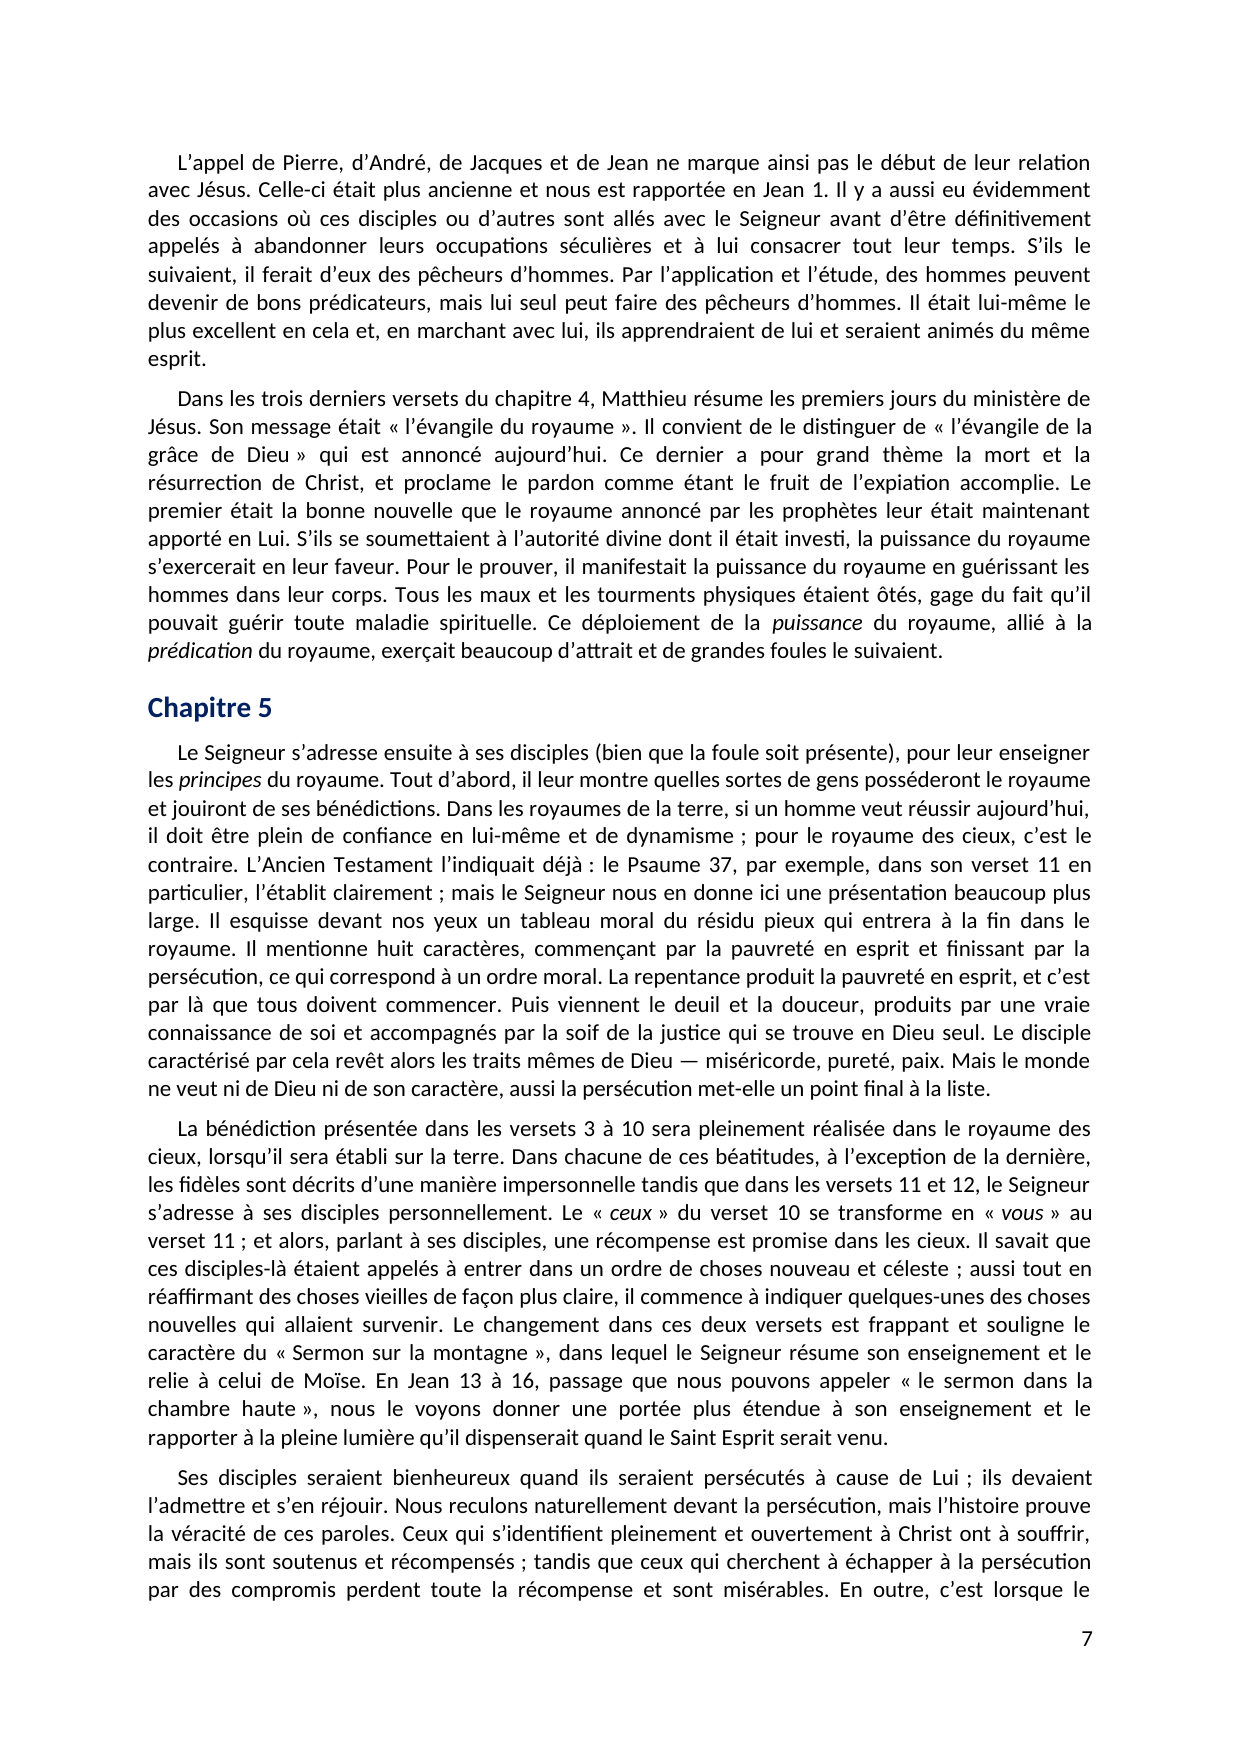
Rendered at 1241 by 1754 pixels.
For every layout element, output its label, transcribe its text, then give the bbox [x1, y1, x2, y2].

text Le Seigneur s’adresse ensuite à ses disciples (bien que la foule soit présente), pour leur enseigner les principes du royaume. Tout d’abord, il leur montre quelles sortes de gens posséderont le royaume et jouiront de ses bénédictions. Dans les royaumes de la terre, si un homme veut réussir aujourd’hui, il doit être plein de confiance en lui-même et de dynamisme ; pour le royaume des cieux, c’est le contraire. L’Ancien Testament l’indiquait déjà : le Psaume 37, par exemple, dans son verset 11 en particulier, l’établit clairement ; mais le Seigneur nous en donne ici une présentation beaucoup plus large. Il esquisse devant nos yeux un tableau moral du résidu pieux qui entrera à la fin dans le royaume. Il mentionne huit caractères, commençant par la pauvreté en esprit et finissant par la persécution, ce qui correspond à un ordre moral. La repentance produit la pauvreté en esprit, et c’est par là que tous doivent commencer. Puis viennent le deuil et la douceur, produits par une vraie connaissance de soi et accompagnés par la soif de la justice qui se trouve en Dieu seul. Le disciple caractérisé par cela revêt alors les traits mêmes de Dieu — miséricorde, pureté, paix. Mais le monde ne veut ni de Dieu ni de son caractère, aussi la persécution met-elle un point final à la liste. [148, 738, 1093, 1102]
text La bénédiction présentée dans les versets 3 à 10 sera pleinement réalisée dans le royaume des cieux, lorsqu’il sera établi sur la terre. Dans chacune de ces béatitudes, à l’exception de la dernière, les fidèles sont décrits d’une manière impersonnelle tandis que dans les versets 11 et 12, le Seigneur s’adresse à ses disciples personnellement. Le « ceux » du verset 10 se transforme en « vous » au verset 11 ; et alors, parlant à ses disciples, une récompense est promise dans les cieux. Il savait que ces disciples-là étaient appelés à entrer dans un ordre de choses nouveau et céleste ; aussi tout en réaffirmant des choses vieilles de façon plus claire, il commence à indiquer quelques-unes des choses nouvelles qui allaient survenir. Le changement dans ces deux versets est frappant et souligne le caractère du « Sermon sur la montagne », dans lequel le Seigneur résume son enseignement et le relie à celui de Moïse. En Jean 13 à 16, passage que nous pouvons appeler « le sermon dans la chambre haute », nous le voyons donner une portée plus étendue à son enseignement et le rapporter à la pleine lumière qu’il dispenserait quand le Saint Esprit serait venu. [148, 1114, 1093, 1451]
subtitle Chapitre 5 [148, 689, 1093, 725]
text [148, 1463, 1093, 1603]
text Dans les trois derniers versets du chapitre 4, Matthieu résume les premiers jours du ministère de Jésus. Son message était « l’évangile du royaume ». Il convient de le distinguer de « l’évangile de la grâce de Dieu » qui est annoncé aujourd’hui. Ce dernier a pour grand thème la mort et la résurrection de Christ, et proclame le pardon comme étant le fruit de l’expiation accomplie. Le premier était la bonne nouvelle que le royaume annoncé par les prophètes leur était maintenant apporté en Lui. S’ils se soumettaient à l’autorité divine dont il était investi, la puissance du royaume s’exercerait en leur faveur. Pour le prouver, il manifestait la puissance du royaume en guérissant les hommes dans leur corps. Tous les maux et les tourments physiques étaient ôtés, gage du fait qu’il pouvait guérir toute maladie spirituelle. Ce déploiement de la puissance du royaume, allié à la prédication du royaume, exerçait beaucoup d’attrait et de grandes foules le suivaient. [148, 384, 1093, 664]
text L’appel de Pierre, d’André, de Jacques et de Jean ne marque ainsi pas le début de leur relation avec Jésus. Celle-ci était plus ancienne et nous est rapportée en Jean 1. Il y a aussi eu évidemment des occasions où ces disciples ou d’autres sont allés avec le Seigneur avant d’être définitivement appelés à abandonner leurs occupations séculières et à lui consacrer tout leur temps. S’ils le suivaient, il ferait d’eux des pêcheurs d’hommes. Par l’application et l’étude, des hommes peuvent devenir de bons prédicateurs, mais lui seul peut faire des pêcheurs d’hommes. Il était lui-même le plus excellent en cela et, en marchant avec lui, ils apprendraient de lui et seraient animés du même esprit. [148, 148, 1093, 372]
